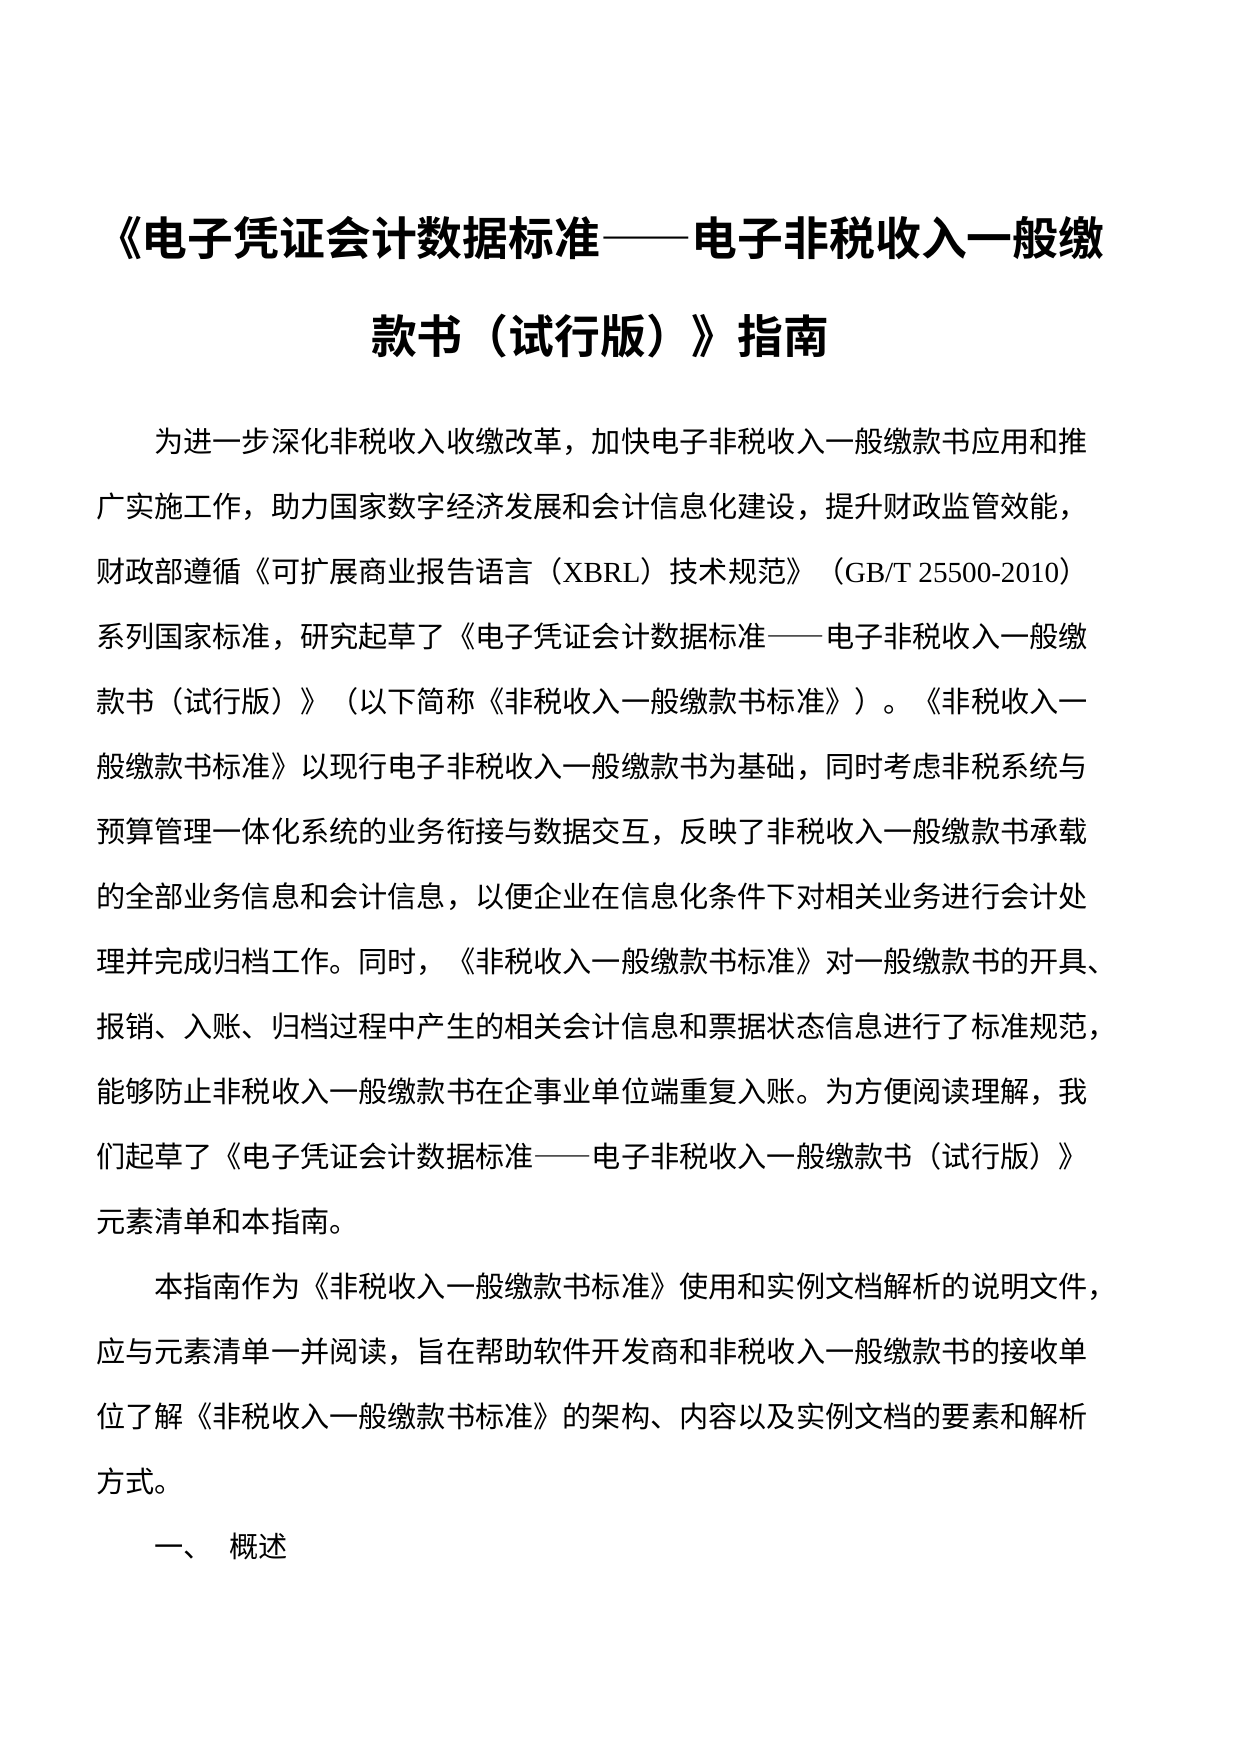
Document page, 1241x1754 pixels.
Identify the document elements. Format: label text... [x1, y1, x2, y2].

text 本指南作为《非税收入一般缴款书标准》使用和实例文档解析的说明文件，应与元素清单一并阅读，旨在帮助软件开发商和非税收入一般缴款书的接收单位了解《非税收入一般缴款书标准》的架构、内容以及实例文档的要素和解析方式。 [96, 1252, 1104, 1512]
text 《电子凭证会计数据标准——电子非税收入一般缴款书（试行版）》指南 [96, 187, 1104, 382]
text 为进一步深化非税收入收缴改革，加快电子非税收入一般缴款书应用和推广实施工作，助力国家数字经济发展和会计信息化建设，提升财政监管效能，财政部遵循《可扩展商业报告语言（XBRL）技术规范》（GB/T 25500-2010）系列国家标准，研究起草了《电子凭证会计数据标准——电子非税收入一般缴款书（试行版）》（以下简称《非税收入一般缴款书标准》）。《非税收入一般缴款书标准》以现行电子非税收入一般缴款书为基础，同时考虑非税系统与预算管理一体化系统的业务衔接与数据交互，反映了非税收入一般缴款书承载的全部业务信息和会计信息，以便企业在信息化条件下对相关业务进行会计处理并完成归档工作。同时，《非税收入一般缴款书标准》对一般缴款书的开具、报销、入账、归档过程中产生的相关会计信息和票据状态信息进行了标准规范，能够防止非税收入一般缴款书在企事业单位端重复入账。为方便阅读理解，我们起草了《电子凭证会计数据标准——电子非税收入一般缴款书（试行版）》元素清单和本指南。 [96, 407, 1104, 1252]
list 概述 [154, 1512, 1104, 1577]
